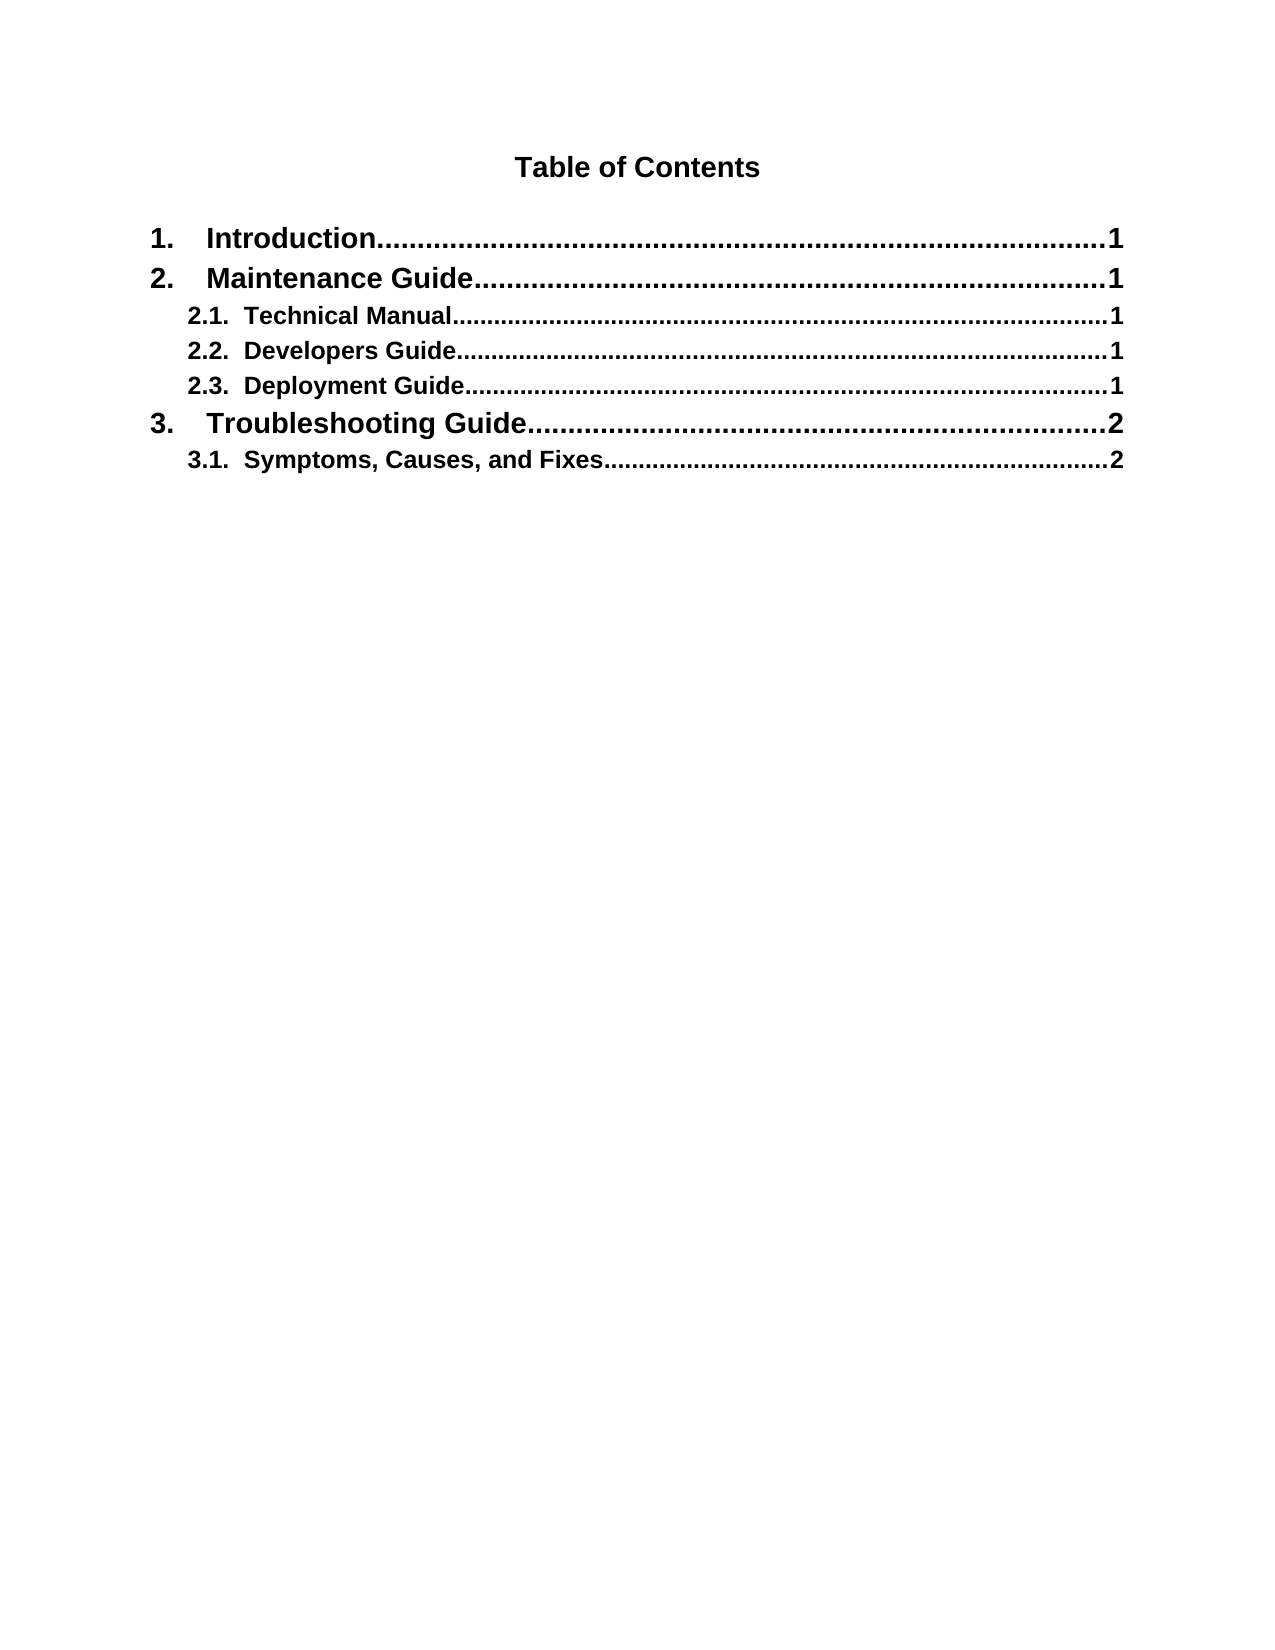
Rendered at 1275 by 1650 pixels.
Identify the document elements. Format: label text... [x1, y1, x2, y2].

text 2.1. Technical Manual 1 [187, 301, 1125, 329]
text 2. Maintenance Guide 1 [150, 261, 1125, 294]
title Table of Contents [150, 150, 1125, 183]
text 3.1. Symptoms, Causes, and Fixes 2 [187, 445, 1125, 474]
text 2.3. Deployment Guide 1 [187, 371, 1125, 399]
text 2.2. Developers Guide 1 [187, 336, 1125, 364]
text 1. Introduction 1 [150, 221, 1125, 254]
text 3. Troubleshooting Guide 2 [150, 406, 1125, 439]
